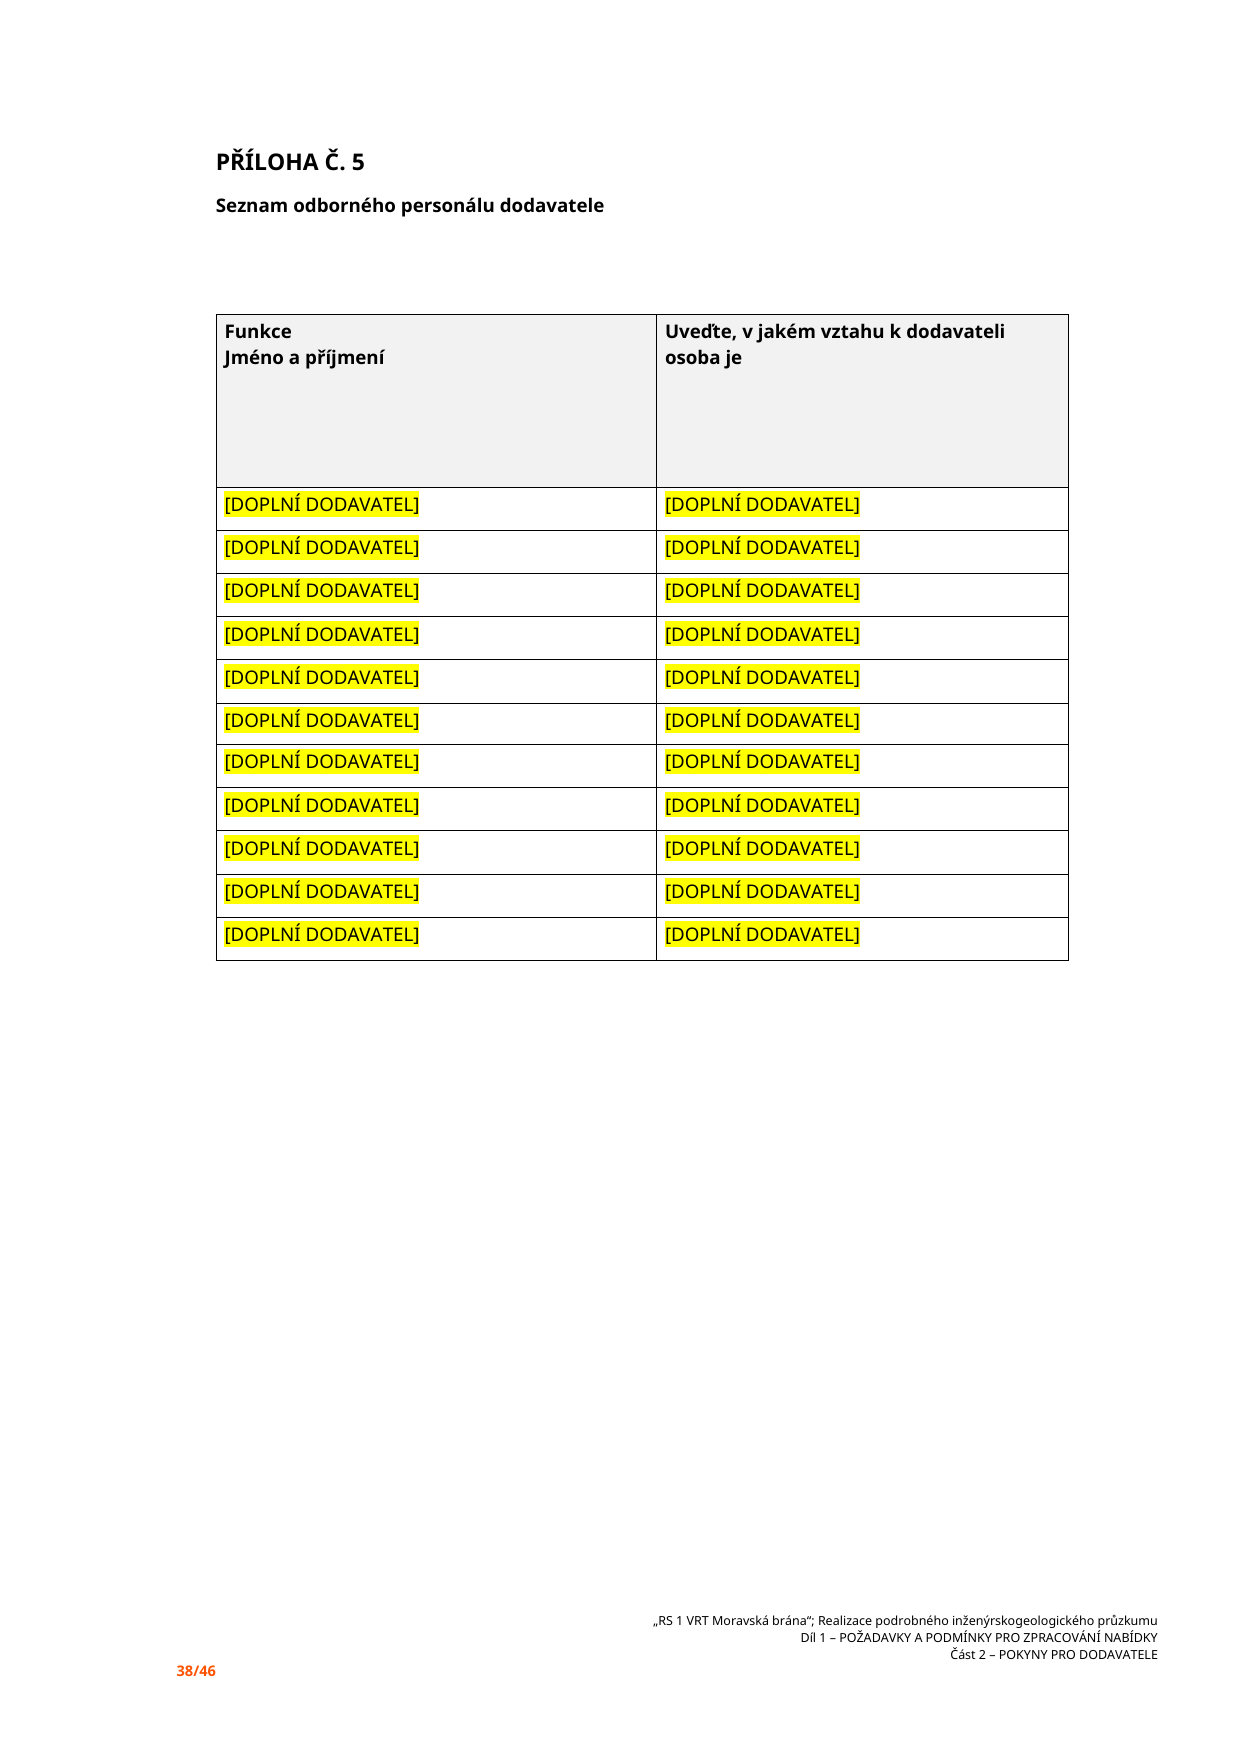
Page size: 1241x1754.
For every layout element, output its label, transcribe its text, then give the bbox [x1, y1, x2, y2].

text Příloha č. 5 [216, 146, 1122, 177]
table_cell [DOPLNÍ DODAVATEL] [217, 745, 656, 787]
table_cell [DOPLNÍ DODAVATEL] [217, 831, 656, 873]
table_cell [DOPLNÍ DODAVATEL] [657, 574, 1068, 616]
table_cell [DOPLNÍ DODAVATEL] [657, 831, 1068, 873]
table_cell [DOPLNÍ DODAVATEL] [657, 531, 1068, 573]
table_cell [DOPLNÍ DODAVATEL] [657, 745, 1068, 787]
table_cell [DOPLNÍ DODAVATEL] [217, 788, 656, 830]
table_cell [DOPLNÍ DODAVATEL] [217, 617, 656, 659]
table_cell [DOPLNÍ DODAVATEL] [657, 617, 1068, 659]
table_cell [DOPLNÍ DODAVATEL] [657, 788, 1068, 830]
table_cell [DOPLNÍ DODAVATEL] [217, 660, 656, 702]
table_cell [DOPLNÍ DODAVATEL] [217, 574, 656, 616]
table_cell [DOPLNÍ DODAVATEL] [217, 918, 656, 960]
table_cell [DOPLNÍ DODAVATEL] [657, 875, 1068, 917]
table_cell [DOPLNÍ DODAVATEL] [217, 704, 656, 744]
table_header Funkce Jméno a příjmení [217, 315, 656, 487]
table_cell [DOPLNÍ DODAVATEL] [217, 875, 656, 917]
table_header Uveďte, v jakém vztahu k dodavateli osoba je [657, 315, 1068, 487]
table_cell [DOPLNÍ DODAVATEL] [217, 531, 656, 573]
table_cell [DOPLNÍ DODAVATEL] [657, 488, 1068, 530]
table_cell [DOPLNÍ DODAVATEL] [657, 660, 1068, 702]
table_cell [DOPLNÍ DODAVATEL] [217, 488, 656, 530]
table_cell [DOPLNÍ DODAVATEL] [657, 704, 1068, 744]
table_cell [DOPLNÍ DODAVATEL] [657, 918, 1068, 960]
text Seznam odborného personálu dodavatele [216, 192, 1122, 218]
